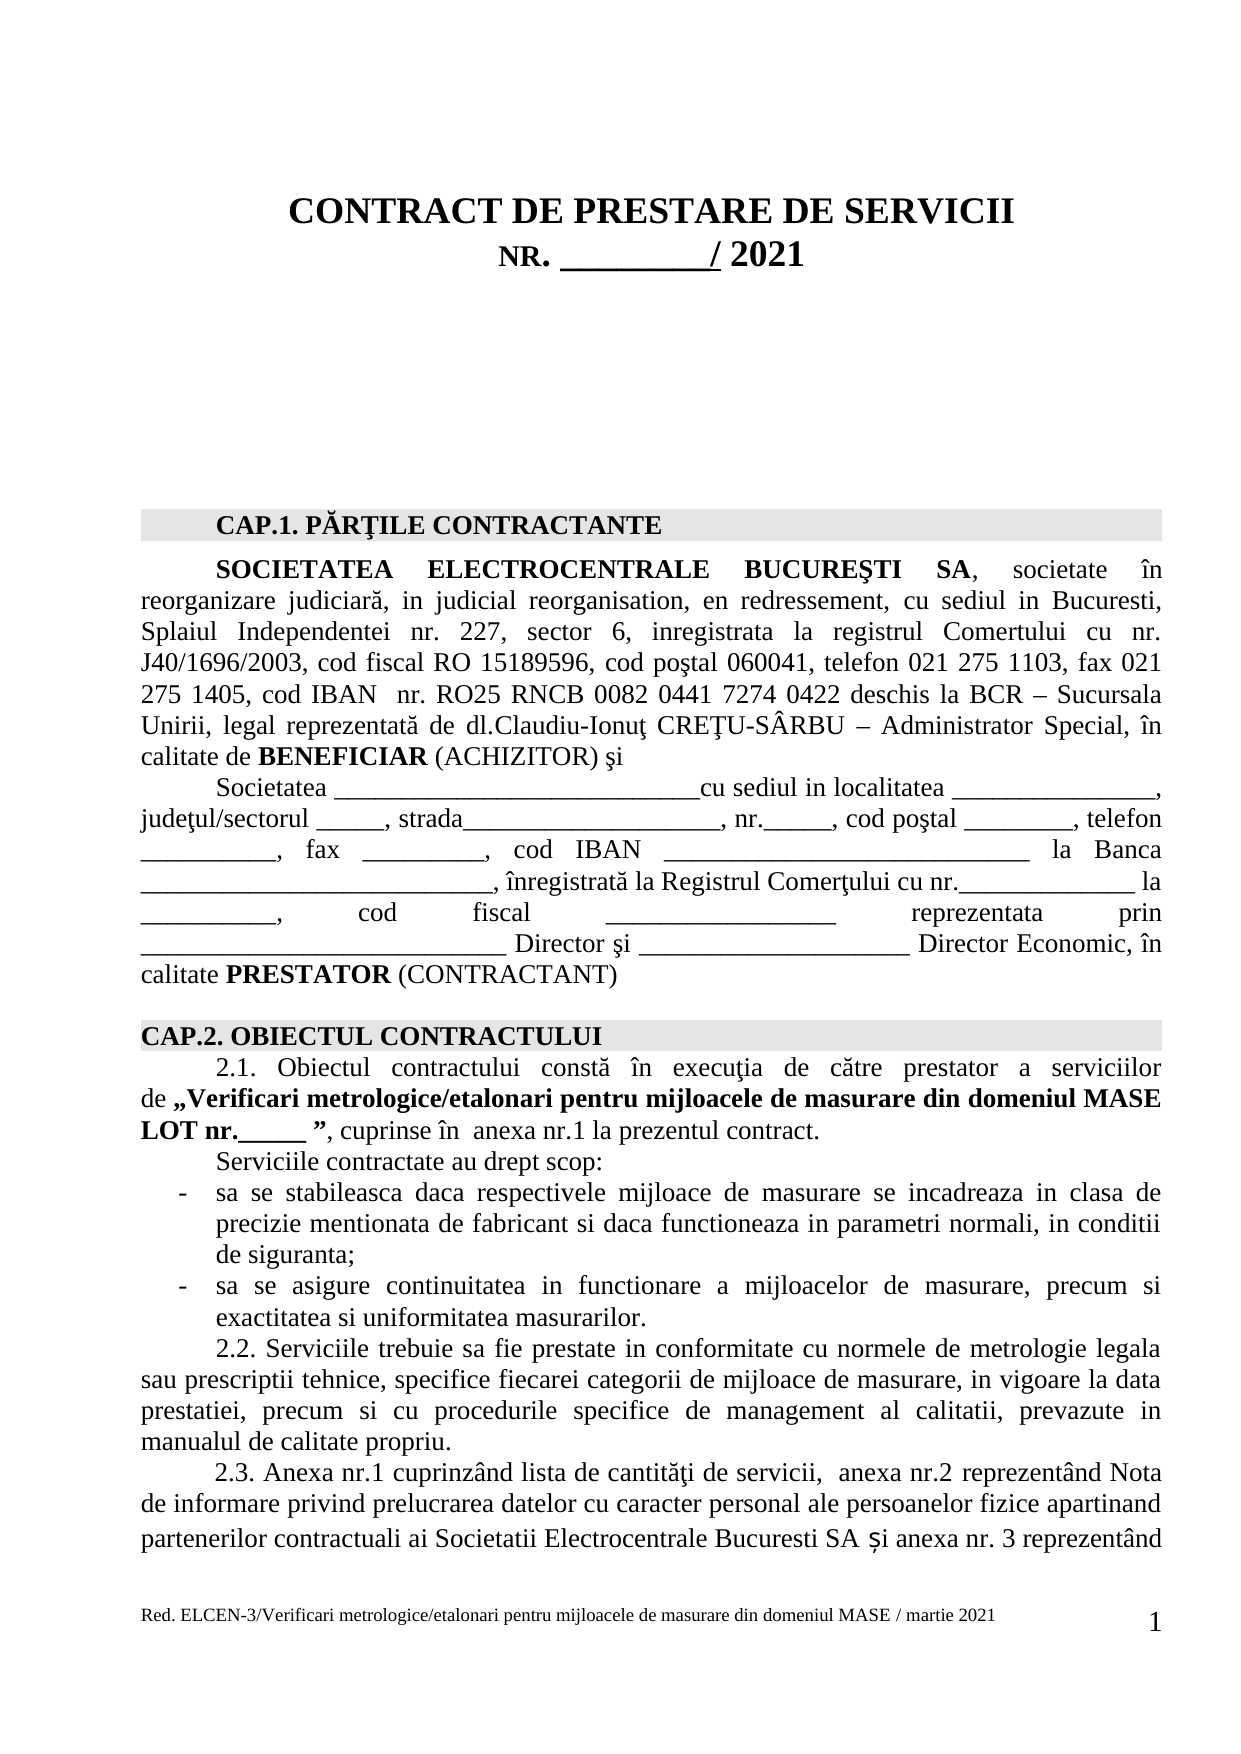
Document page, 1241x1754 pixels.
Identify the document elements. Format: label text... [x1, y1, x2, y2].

text Societatea ___________________________cu sediul in localitatea _______________, judeţul/sectorul _____, strada___________________, nr._____, cod poştal ________, telefon __________, fax _________, cod IBAN ___________________________ la Banca __________________________, înregistrată la Registrul Comerţului cu nr._____________ la __________, cod fiscal _________________ reprezentata prin ___________________________ Director şi ____________________ Director Economic, în calitate PRESTATOR (CONTRACTANT) [141, 771, 1162, 989]
subtitle CAP.1. PĂRŢILE CONTRACTANTE [141, 509, 1162, 541]
text 2.2. Serviciile trebuie sa fie prestate in conformitate cu normele de metrologie legala sau prescriptii tehnice, specifice fiecarei categorii de mijloace de masurare, in vigoare la data prestatiei, precum si cu procedurile specifice de management al calitatii, prevazute in manualul de calitate propriu. [141, 1332, 1162, 1456]
list sa se asigure continuitatea in functionare a mijloacelor de masurare, precum si exactitatea si uniformitatea masurarilor. [178, 1269, 1162, 1332]
text nr. ________/ 2021 [141, 232, 1162, 275]
text CAP.2. OBIECTUL CONTRACTULUI [141, 1020, 1162, 1051]
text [141, 1456, 1162, 1556]
list sa se stabileasca daca respectivele mijloace de masurare se incadreaza in clasa de precizie mentionata de fabricant si daca functioneaza in parametri normali, in conditii de siguranta; [178, 1176, 1162, 1269]
text SOCIETATEA ELECTROCENTRALE BUCUREŞTI SA, societate în reorganizare judiciară, in judicial reorganisation, en redressement, cu sediul in Bucuresti, Splaiul Independentei nr. 227, sector 6, inregistrata la registrul Comertului cu nr. J40/1696/2003, cod fiscal RO 15189596, cod poştal 060041, telefon 021 275 1103, fax 021 275 1405, cod IBAN nr. RO25 RNCB 0082 0441 7274 0422 deschis la BCR – Sucursala Unirii, legal reprezentată de dl.Claudiu-Ionuţ CREŢU-SÂRBU – Administrator Special, în calitate de BENEFICIAR (ACHIZITOR) şi [141, 553, 1162, 771]
text CONTRACT DE PRESTARE DE SERVICII [141, 188, 1162, 232]
text 2.1. Obiectul contractului constă în execuţia de către prestator a serviciilor de „Verificari metrologice/etalonari pentru mijloacele de masurare din domeniul MASE LOT nr._____ ”, cuprinse în anexa nr.1 la prezentul contract. [141, 1051, 1162, 1145]
text Serviciile contractate au drept scop: [141, 1145, 1162, 1176]
